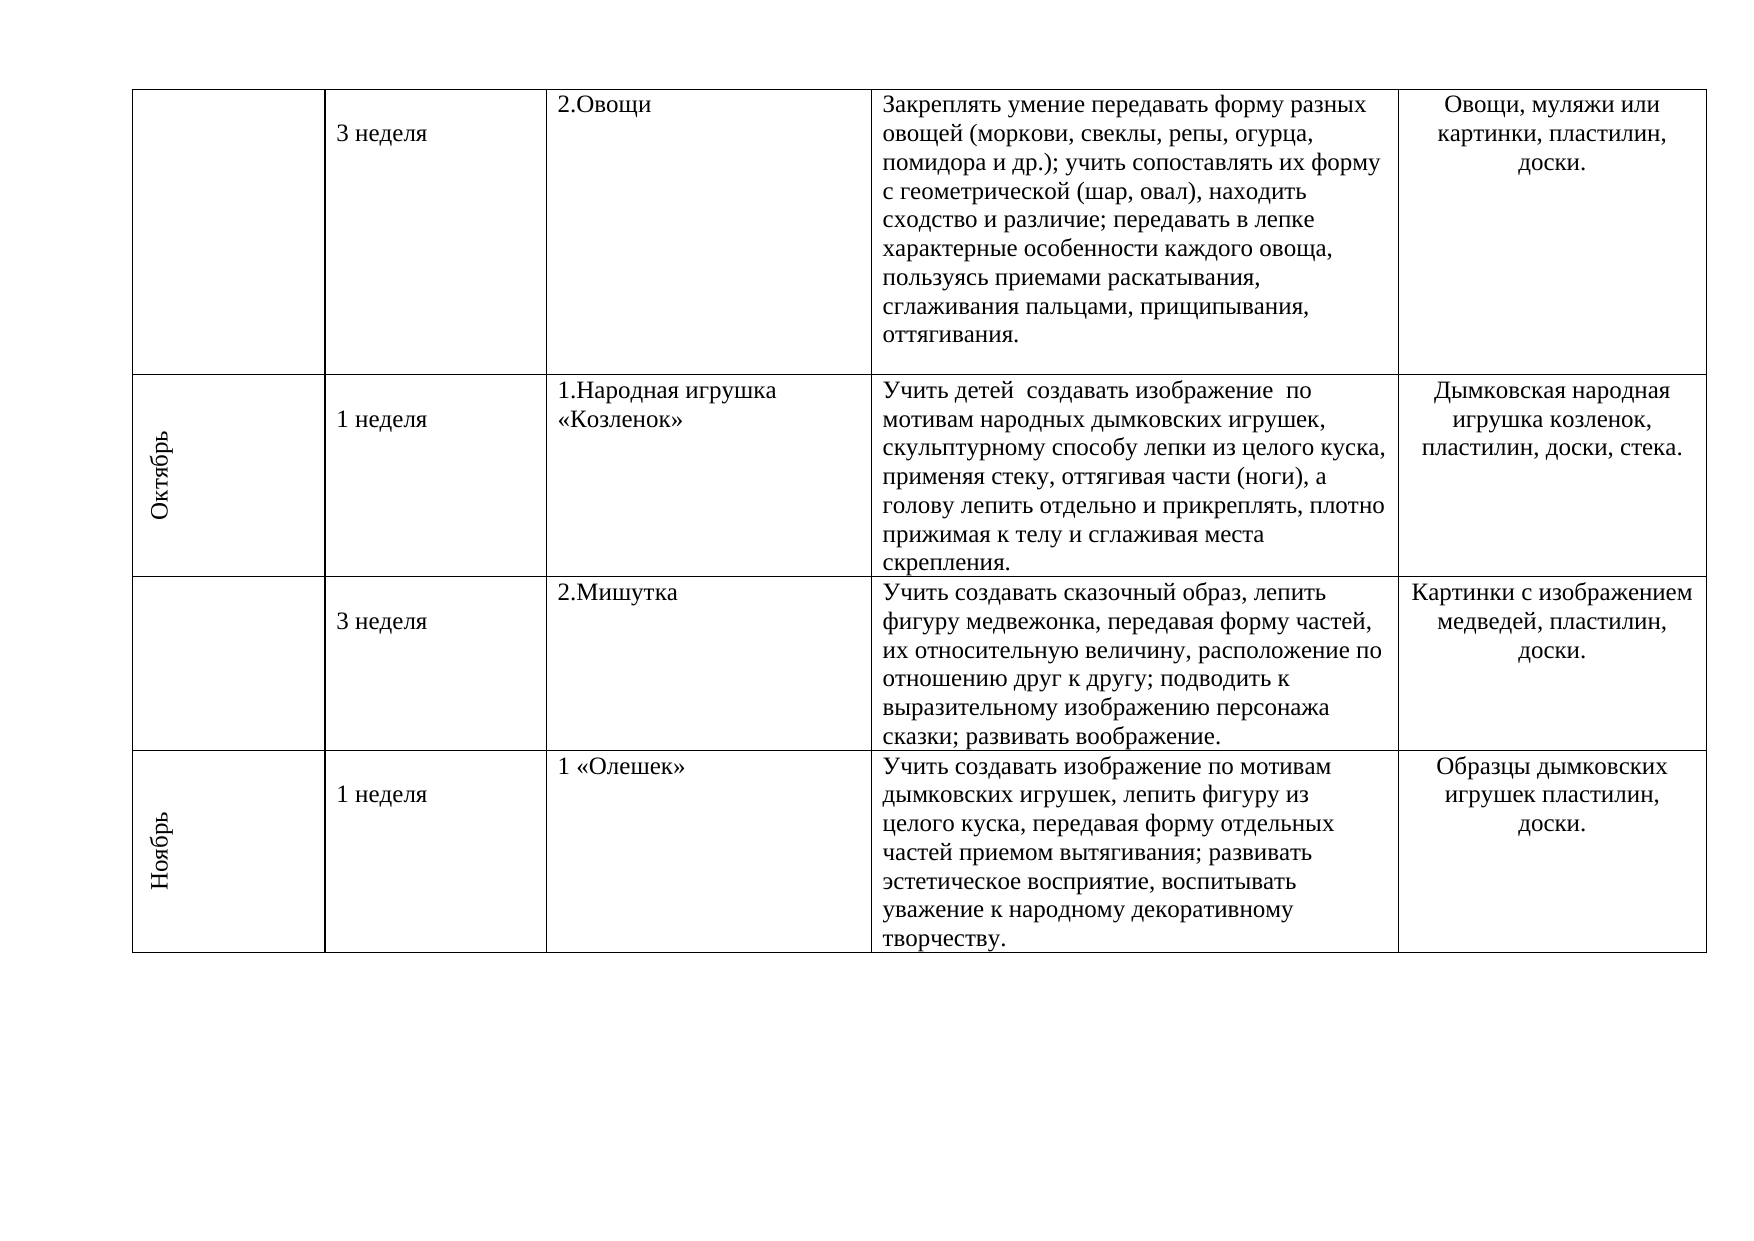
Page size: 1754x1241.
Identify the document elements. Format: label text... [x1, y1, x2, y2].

table_cell [133, 90, 324, 374]
table_cell Дымковская народная игрушка козленок, пластилин, доски, стека. [1399, 375, 1706, 576]
table_cell Овощи, муляжи или картинки, пластилин, доски. [1399, 90, 1706, 374]
table_cell Картинки с изображением медведей, пластилин, доски. [1399, 577, 1706, 750]
table_cell 1.Народная игрушка «Козленок» [547, 375, 871, 576]
table_cell Ноябрь [133, 751, 324, 952]
table_cell 2.Овощи [547, 90, 871, 374]
table_cell 1 неделя [326, 375, 546, 576]
table_cell 3 неделя [326, 90, 546, 374]
table_cell Образцы дымковских игрушек пластилин, доски. [1399, 751, 1706, 952]
table_cell Октябрь [133, 375, 324, 576]
table_cell Учить детей создавать изображение по мотивам народных дымковских игрушек, скульптурному способу лепки из целого куска, применяя стеку, оттягивая части (ноги), а голову лепить отдельно и прикреплять, плотно прижимая к телу и сглаживая места скрепления. [872, 375, 1398, 576]
table_cell 1 «Олешек» [547, 751, 871, 952]
table_cell Учить создавать изображение по мотивам дымковских игрушек, лепить фигуру из целого куска, передавая форму отдельных частей приемом вытягивания; развивать эстетическое восприятие, воспитывать уважение к народному декоративному творчеству. [872, 751, 1398, 952]
table_cell Закреплять умение передавать форму разных овощей (моркови, свеклы, репы, огурца, помидора и др.); учить сопоставлять их форму с геометрической (шар, овал), находить сходство и различие; передавать в лепке характерные особенности каждого овоща, пользуясь приемами раскатывания, сглаживания пальцами, прищипывания, оттягивания. [872, 90, 1398, 374]
table_cell [133, 577, 324, 750]
table_cell Учить создавать сказочный образ, лепить фигуру медвежонка, передавая форму частей, их относительную величину, расположение по отношению друг к другу; подводить к выразительному изображению персонажа сказки; развивать воображение. [872, 577, 1398, 750]
table_cell 2.Мишутка [547, 577, 871, 750]
table_cell 3 неделя [326, 577, 546, 750]
table_cell 1 неделя [326, 751, 546, 952]
